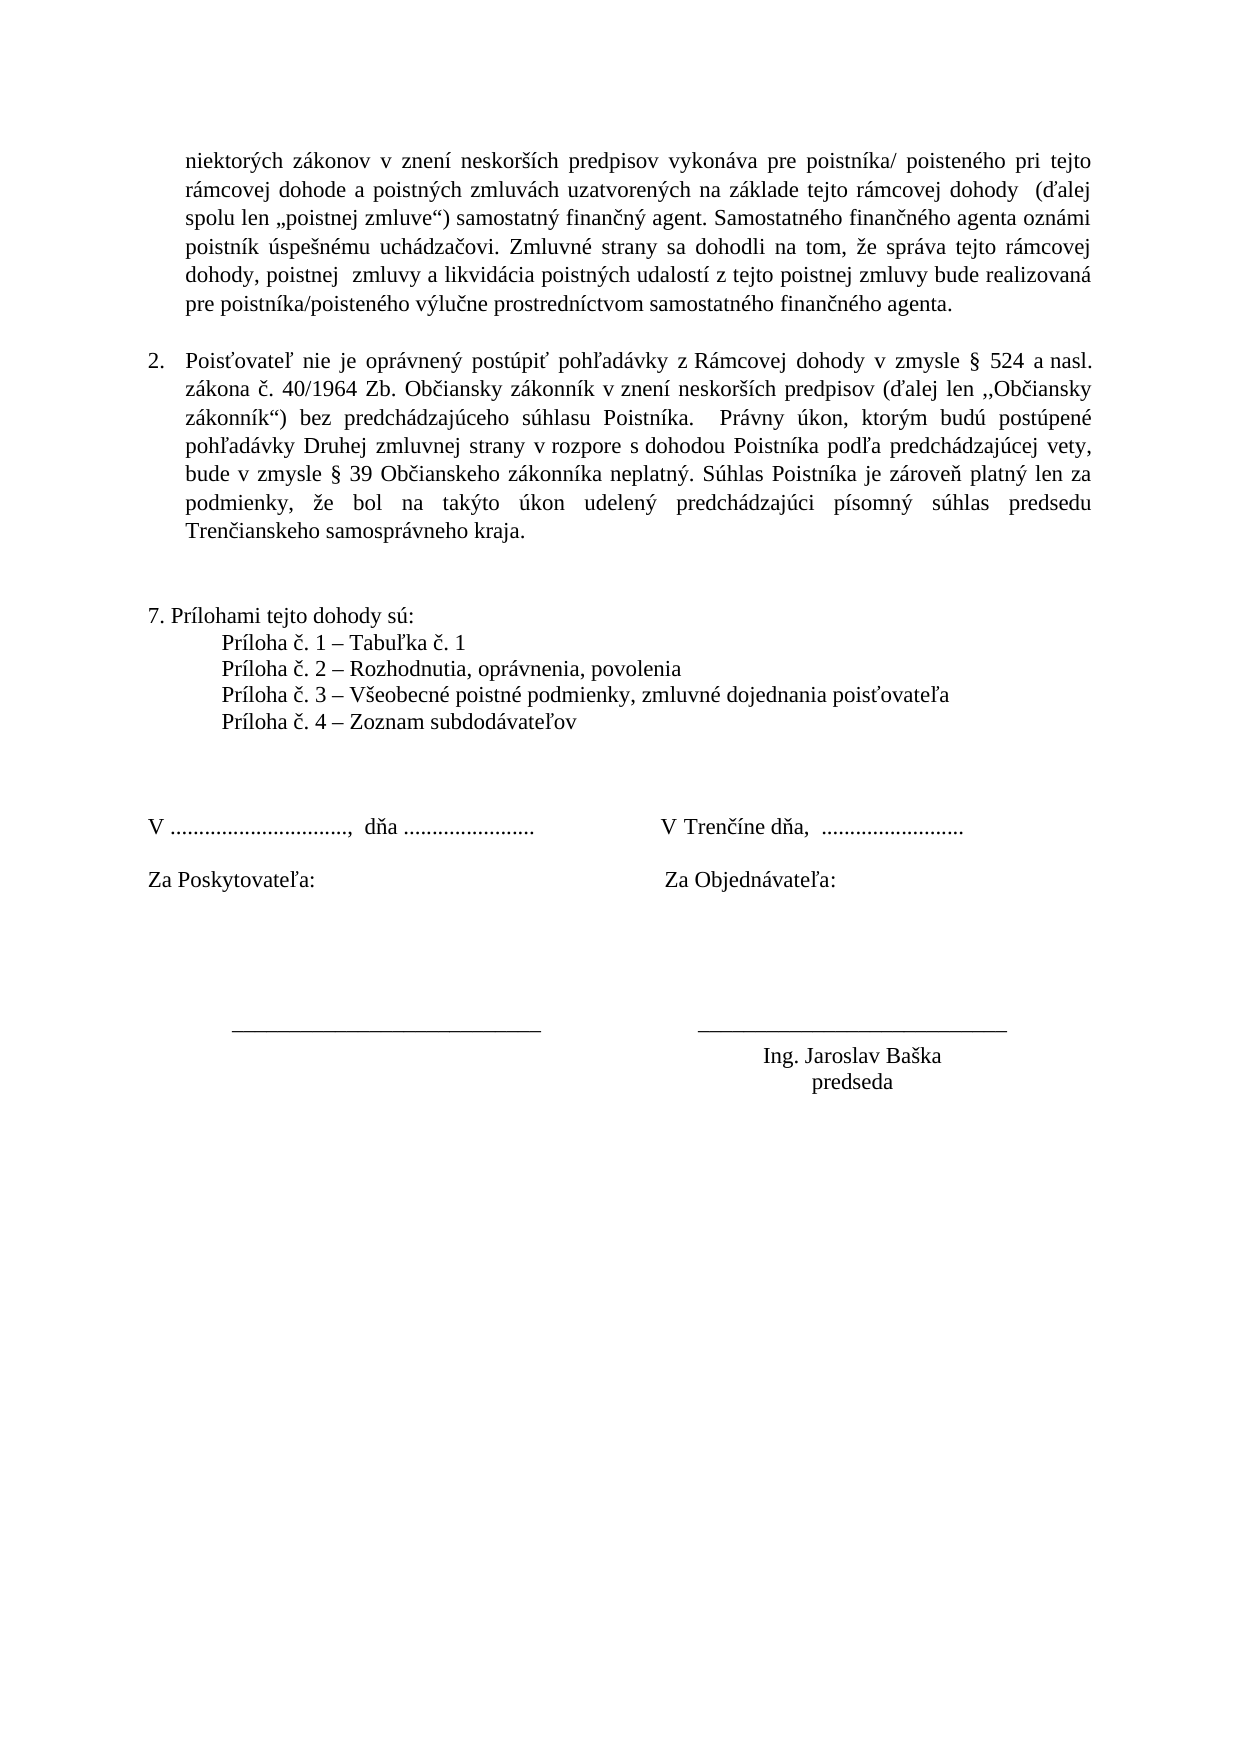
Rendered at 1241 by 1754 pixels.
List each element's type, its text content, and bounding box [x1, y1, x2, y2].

table_header ––––––––––––––––––––––––––– Ing. Jaroslav Baška predseda [619, 1016, 1086, 1094]
text Príloha č. 2 – Rozhodnutia, oprávnenia, povolenia [0, 655, 1093, 681]
text Príloha č. 4 – Zoznam subdodávateľov [0, 708, 1093, 734]
list Poisťovateľ nie je oprávnený postúpiť pohľadávky z Rámcovej dohody v zmysle § 524 a nasl. zákona č. 40/1964 Zb. Občiansky zákonník v znení neskorších predpisov (ďalej len ,,Občiansky zákonník“) bez predchádzajúceho súhlasu Poistníka. Právny úkon, ktorým budú postúpené pohľadávky Druhej zmluvnej strany v rozpore s dohodou Poistníka podľa predchádzajúcej vety, bude v zmysle § 39 Občianskeho zákonníka neplatný. Súhlas Poistníka je zároveň platný len za podmienky, že bol na takýto úkon udelený predchádzajúci písomný súhlas predsedu Trenčianskeho samosprávneho kraja. [148, 347, 1093, 544]
text V ..............................., dňa ....................... V Trenčíne dňa, ......................... [148, 813, 1093, 839]
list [148, 148, 1093, 316]
text Príloha č. 1 – Tabuľka č. 1 [148, 629, 1093, 655]
text Príloha č. 3 – Všeobecné poistné podmienky, zmluvné dojednania poisťovateľa [0, 681, 1093, 708]
table_header ––––––––––––––––––––––––––– [154, 1016, 618, 1094]
text Za Poskytovateľa: Za Objednávateľa: [148, 866, 1093, 892]
text 7. Prílohami tejto dohody sú: [148, 602, 1093, 629]
